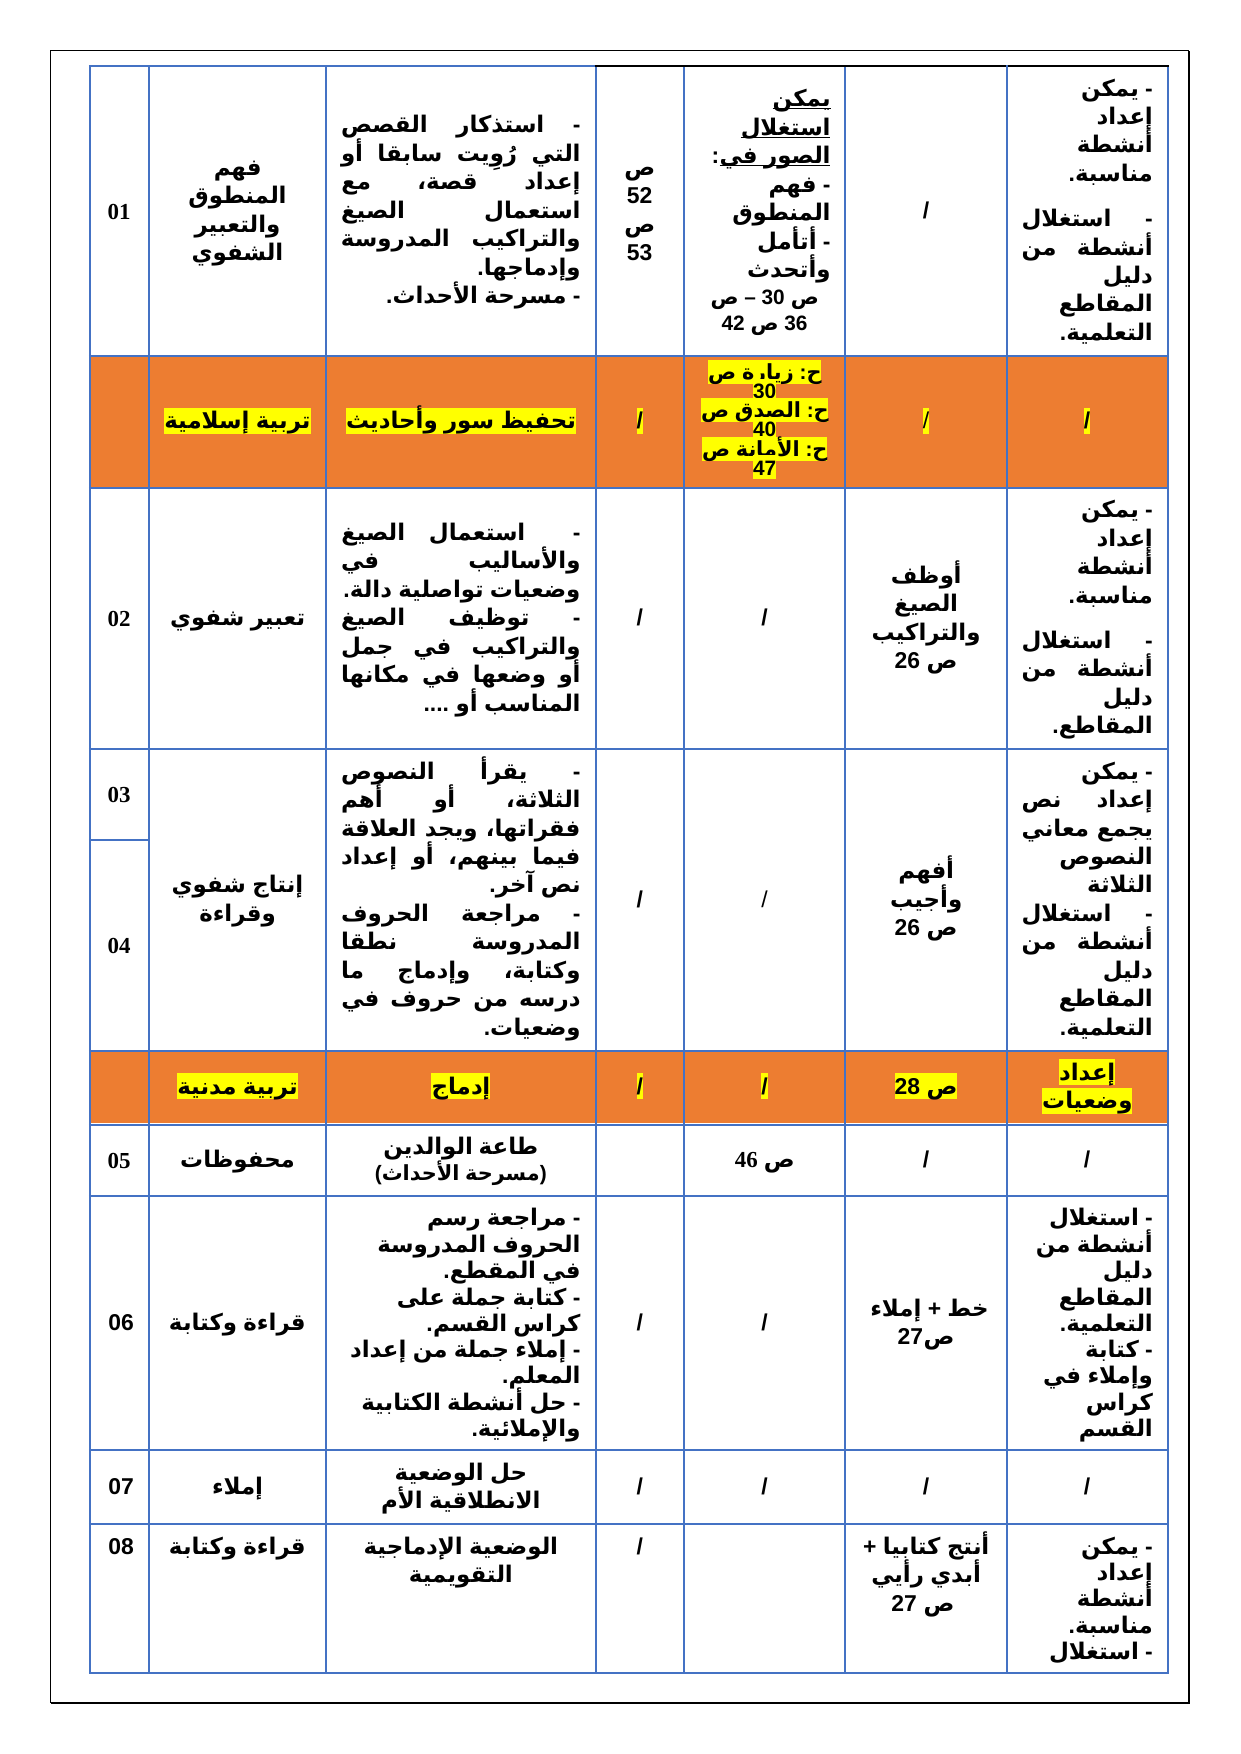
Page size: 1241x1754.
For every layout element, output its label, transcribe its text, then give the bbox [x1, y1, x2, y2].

table_cell خط + إملاء ص27 [846, 1197, 1006, 1449]
table_cell 02 [91, 489, 148, 748]
table_cell / [597, 1197, 683, 1449]
table_cell / [685, 750, 844, 1049]
table_cell قراءة وكتابة [150, 1525, 325, 1672]
table_cell / [597, 1451, 683, 1523]
table_cell فهم المنطوق والتعبير الشفوي [150, 67, 325, 355]
table_cell محفوظات [150, 1126, 325, 1195]
table_cell - يقرأ النصوص الثلاثة، أو أهم فقراتها، ويجد العلاقة فيما بينهم، أو إعداد نص آخر. - مراجعة الحروف المدروسة نطقا وكتابة، وإدماج ما درسه من حروف في وضعيات. [327, 750, 595, 1049]
table_cell [597, 1126, 683, 1195]
table_cell قراءة وكتابة [150, 1197, 325, 1449]
table_cell تعبير شفوي [150, 489, 325, 748]
table_cell / [846, 1451, 1006, 1523]
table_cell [1008, 1525, 1167, 1672]
table_cell ص 46 [685, 1126, 844, 1195]
table_cell - يمكن إعداد أنشطة مناسبة. - استغلال أنشطة من دليل المقاطع. [1008, 489, 1167, 748]
table_cell / [597, 1052, 683, 1123]
table_cell يمكن استغلال الصور في: - فهم المنطوق - أتأمل وأتحدث ص 30 – ص 36 ص 42 [685, 67, 844, 355]
table_cell / [685, 1197, 844, 1449]
table_cell تربية مدنية [150, 1052, 325, 1123]
table_cell 06 [91, 1197, 148, 1449]
table_cell تربية إسلامية [150, 357, 325, 487]
table_cell إملاء [150, 1451, 325, 1523]
table_cell / [597, 1525, 683, 1672]
table_cell طاعة الوالدين (مسرحة الأحداث) [327, 1126, 595, 1195]
table_cell 04 [91, 841, 148, 1049]
table_cell أفهم وأجيب ص 26 [846, 750, 1006, 1049]
table_cell 03 [91, 750, 148, 839]
table_cell تحفيظ سور وأحاديث [327, 357, 595, 487]
table_cell - مراجعة رسم الحروف المدروسة في المقطع. - كتابة جملة على كراس القسم. - إملاء جملة من إعداد المعلم. - حل أنشطة الكتابية والإملائية. [327, 1197, 595, 1449]
table_cell إدماج [327, 1052, 595, 1123]
table_cell ص 28 [846, 1052, 1006, 1123]
table_cell حل الوضعية الانطلاقية الأم [327, 1451, 595, 1523]
table_cell / [1008, 1451, 1167, 1523]
table_cell ص 52 ص 53 [597, 67, 683, 355]
table_cell - استغلال أنشطة من دليل المقاطع التعلمية. - كتابة وإملاء في كراس القسم [1008, 1197, 1167, 1449]
table_cell / [685, 1052, 844, 1123]
table_cell [91, 1052, 148, 1123]
table_cell / [846, 1126, 1006, 1195]
table_cell / [597, 357, 683, 487]
table_cell 05 [91, 1126, 148, 1195]
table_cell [327, 1525, 595, 1672]
table_cell / [846, 67, 1006, 355]
table_cell 01 [91, 67, 148, 355]
table_cell / [846, 357, 1006, 487]
table_cell / [685, 489, 844, 748]
table_cell - استعمال الصيغ والأساليب في وضعيات تواصلية دالة. - توظيف الصيغ والتراكيب في جمل أو وضعها في مكانها المناسب أو .... [327, 489, 595, 748]
table_cell [685, 1525, 844, 1672]
table_cell / [1008, 1126, 1167, 1195]
table_cell 08 [91, 1525, 148, 1672]
table_cell - يمكن إعداد أنشطة مناسبة. - استغلال أنشطة من دليل المقاطع التعلمية. [1008, 67, 1167, 355]
table_cell أوظف الصيغ والتراكيب ص 26 [846, 489, 1006, 748]
table_cell / [1008, 357, 1167, 487]
table_cell إنتاج شفوي وقراءة [150, 750, 325, 1049]
table_cell [91, 357, 148, 487]
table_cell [846, 1525, 1006, 1672]
table_cell - يمكن إعداد نص يجمع معاني النصوص الثلاثة - استغلال أنشطة من دليل المقاطع التعلمية. [1008, 750, 1167, 1049]
table_cell 07 [91, 1451, 148, 1523]
table_cell ح: زيارة ص30 ح: الصدق ص40 ح: الأمانة ص47 [685, 357, 844, 487]
table_cell / [685, 1451, 844, 1523]
table_cell إعداد وضعيات [1008, 1052, 1167, 1123]
table_cell / [597, 750, 683, 1049]
table_cell - استذكار القصص التي رُوِيت سابقا أو إعداد قصة، مع استعمال الصيغ والتراكيب المدروسة وإدماجها. - مسرحة الأحداث. [327, 67, 595, 355]
table_cell / [597, 489, 683, 748]
